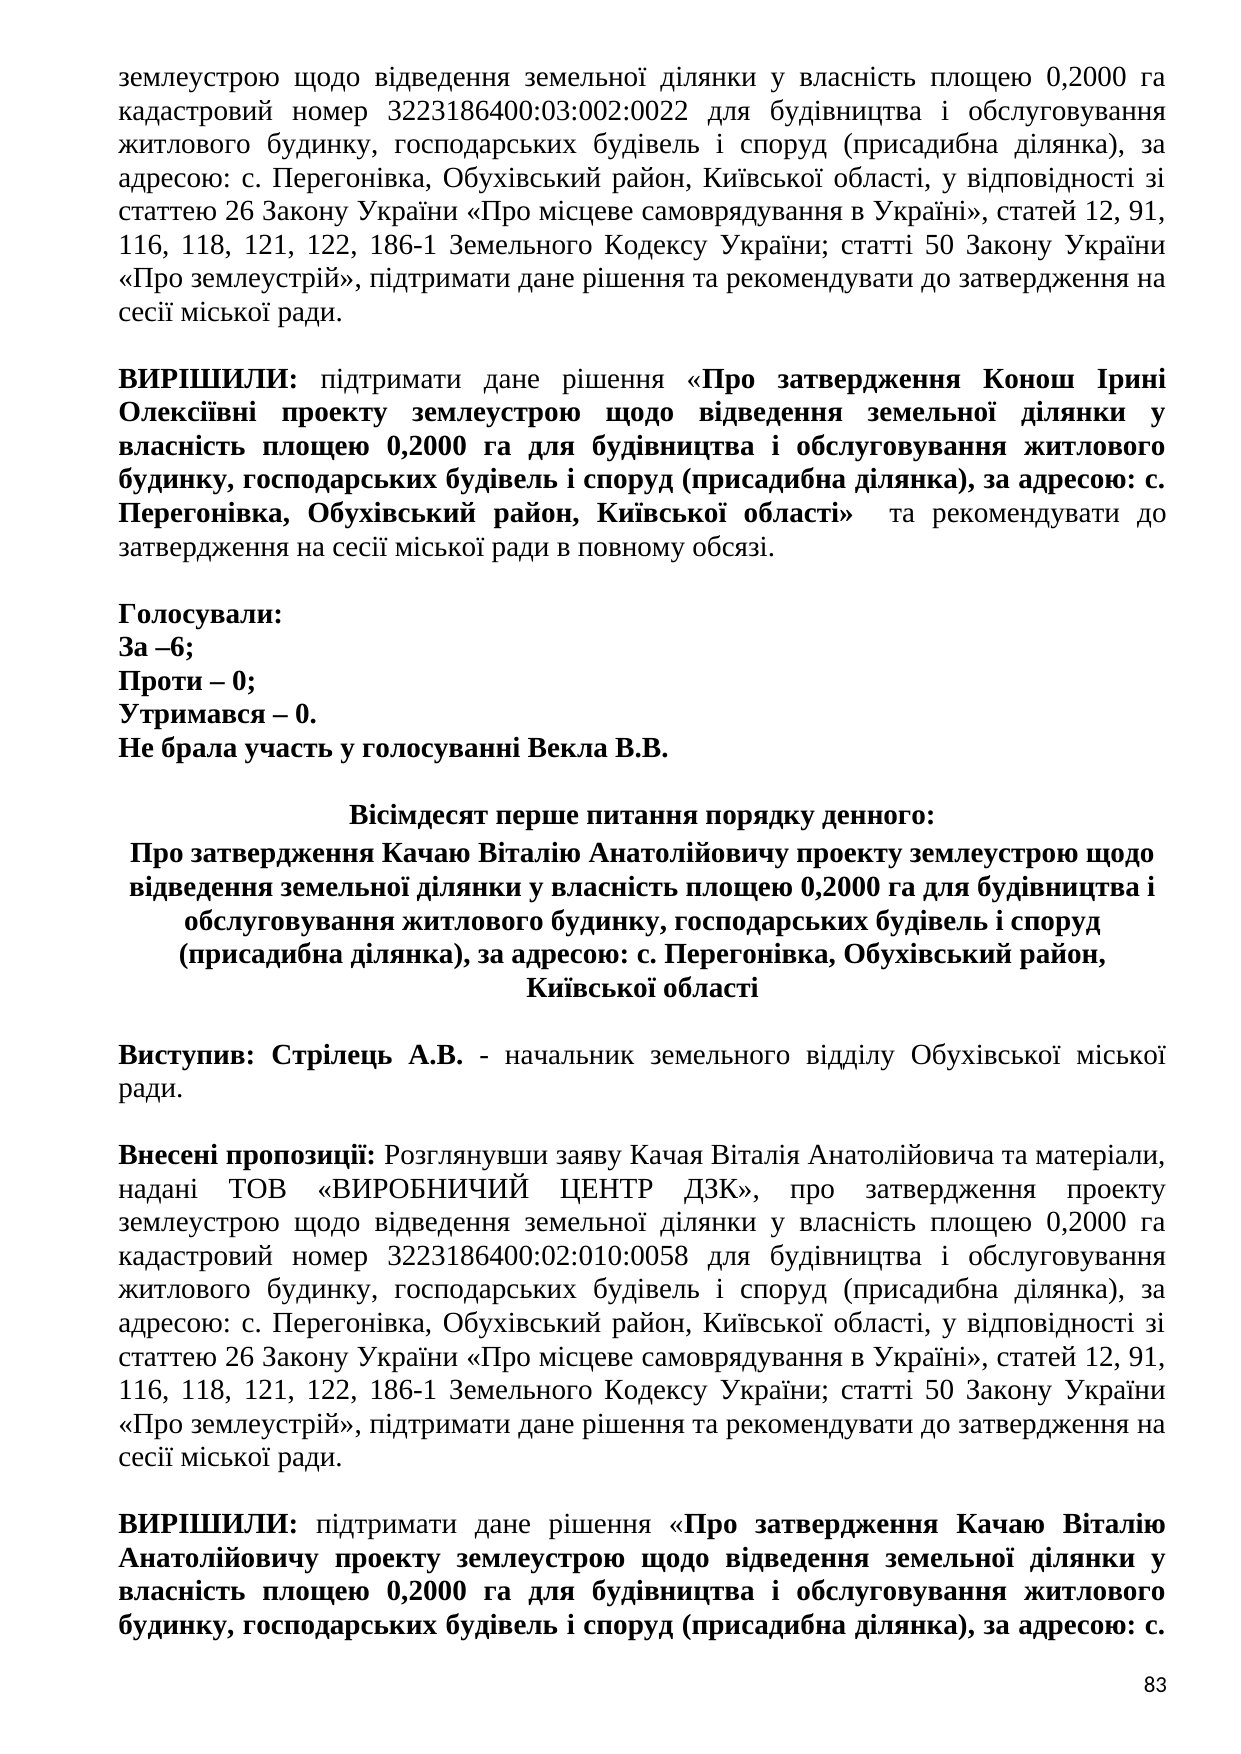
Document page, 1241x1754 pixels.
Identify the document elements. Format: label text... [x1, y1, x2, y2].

text Проти – 0; [118, 663, 1167, 696]
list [118, 59, 1167, 327]
text Голосували: [118, 596, 1167, 629]
text Вісімдесят перше питання порядку денного: [118, 797, 1167, 831]
text Утримався – 0. [118, 696, 1167, 730]
text За –6; [118, 629, 1167, 663]
text Про затвердження Качаю Віталію Анатолійовичу проекту землеустрою щодо відведення земельної ділянки у власність площею 0,2000 га для будівництва і обслуговування житлового будинку, господарських будівель і споруд (присадибна ділянка), за адресою: с. Перегонівка, Обухівський район, Київської області [118, 836, 1167, 1003]
text Виступив: Стрілець А.В. - начальник земельного відділу Обухівської міської ради. [118, 1037, 1167, 1104]
text Не брала участь у голосуванні Векла В.В. [118, 730, 1167, 763]
text ВИРІШИЛИ: підтримати дане рішення «Про затвердження Конош Ірині Олексіївні проекту землеустрою щодо відведення земельної ділянки у власність площею 0,2000 га для будівництва і обслуговування житлового будинку, господарських будівель і споруд (присадибна ділянка), за адресою: с. Перегонівка, Обухівський район, Київської області» та рекомендувати до затвердження на сесії міської ради в повному обсязі. [118, 361, 1167, 562]
list Внесені пропозиції: Розглянувши заяву Качая Віталія Анатолійовича та матеріали, надані ТОВ «ВИРОБНИЧИЙ ЦЕНТР ДЗК», про затвердження проекту землеустрою щодо відведення земельної ділянки у власність площею 0,2000 га кадастровий номер 3223186400:02:010:0058 для будівництва і обслуговування житлового будинку, господарських будівель і споруд (присадибна ділянка), за адресою: с. Перегонівка, Обухівський район, Київської області, у відповідності зі статтею 26 Закону України «Про місцеве самоврядування в Україні», статей 12, 91, 116, 118, 121, 122, 186-1 Земельного Кодексу України; статті 50 Закону України «Про землеустрій», підтримати дане рішення та рекомендувати до затвердження на сесії міської ради. [118, 1137, 1167, 1473]
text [118, 1506, 1167, 1641]
